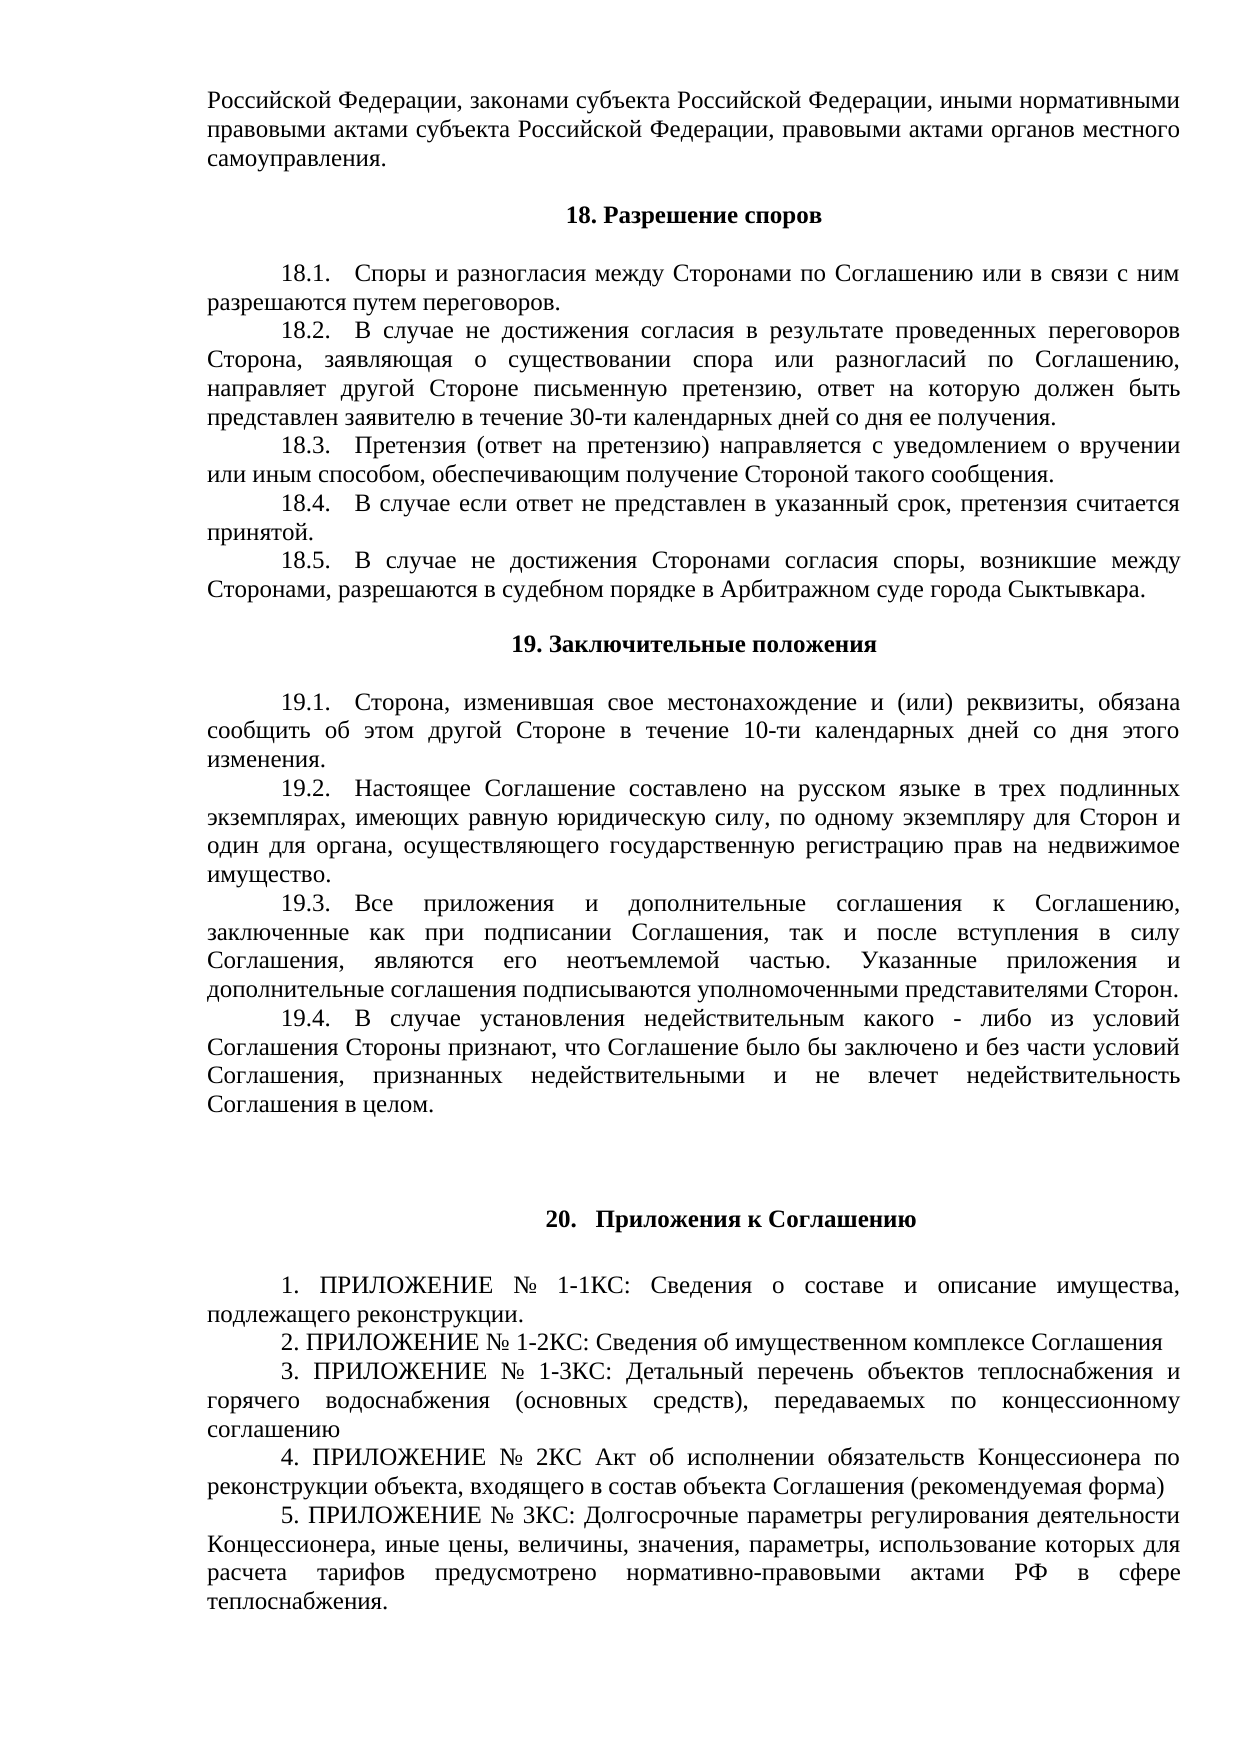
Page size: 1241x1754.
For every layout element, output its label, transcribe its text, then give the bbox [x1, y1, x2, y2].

list В случае не достижения Сторонами согласия споры, возникшие между Сторонами, разрешаются в судебном порядке в Арбитражном суде города Сыктывкара. [207, 546, 1181, 603]
text 1. ПРИЛОЖЕНИЕ № 1-1КС: Сведения о составе и описание имущества, подлежащего реконструкции. [207, 1270, 1181, 1327]
text 19. Заключительные положения [207, 629, 1181, 658]
list В случае установления недействительным какого - либо из условий Соглашения Стороны признают, что Соглашение было бы заключено и без части условий Соглашения, признанных недействительными и не влечет недействительность Соглашения в целом. [207, 1003, 1181, 1118]
text 18. Разрешение споров [207, 201, 1181, 229]
list В случае если ответ не представлен в указанный срок, претензия считается принятой. [207, 488, 1181, 546]
list Претензия (ответ на претензию) направляется с уведомлением о вручении или иным способом, обеспечивающим получение Стороной такого сообщения. [207, 431, 1181, 488]
list Споры и разногласия между Сторонами по Соглашению или в связи с ним разрешаются путем переговоров. [207, 258, 1181, 316]
text 3. ПРИЛОЖЕНИЕ № 1-3КС: Детальный перечень объектов теплоснабжения и горячего водоснабжения (основных средств), передаваемых по концессионному соглашению [207, 1356, 1181, 1442]
list Все приложения и дополнительные соглашения к Соглашению, заключенные как при подписании Соглашения, так и после вступления в силу Соглашения, являются его неотъемлемой частью. Указанные приложения и дополнительные соглашения подписываются уполномоченными представителями Сторон. [207, 888, 1181, 1003]
text 4. ПРИЛОЖЕНИЕ № 2КС Акт об исполнении обязательств Концессионера по реконструкции объекта, входящего в состав объекта Соглашения (рекомендуемая форма) [207, 1442, 1181, 1500]
text 2. ПРИЛОЖЕНИЕ № 1-2КС: Сведения об имущественном комплексе Соглашения [207, 1327, 1181, 1356]
list Настоящее Соглашение составлено на русском языке в трех подлинных экземплярах, имеющих равную юридическую силу, по одному экземпляру для Сторон и один для органа, осуществляющего государственную регистрацию прав на недвижимое имущество. [207, 773, 1181, 888]
text 5. ПРИЛОЖЕНИЕ № 3КС: Долгосрочные параметры регулирования деятельности Концессионера, иные цены, величины, значения, параметры, использование которых для расчета тарифов предусмотрено нормативно-правовыми актами РФ в сфере теплоснабжения. [207, 1500, 1181, 1615]
list В случае не достижения согласия в результате проведенных переговоров Сторона, заявляющая о существовании спора или разногласий по Соглашению, направляет другой Стороне письменную претензию, ответ на которую должен быть представлен заявителю в течение 30-ти календарных дней со дня ее получения. [207, 316, 1181, 431]
list Приложения к Соглашению [281, 1204, 1181, 1233]
list Сторона, изменившая свое местонахождение и (или) реквизиты, обязана сообщить об этом другой Стороне в течение 10-ти календарных дней со дня этого изменения. [207, 687, 1181, 773]
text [207, 86, 1181, 172]
